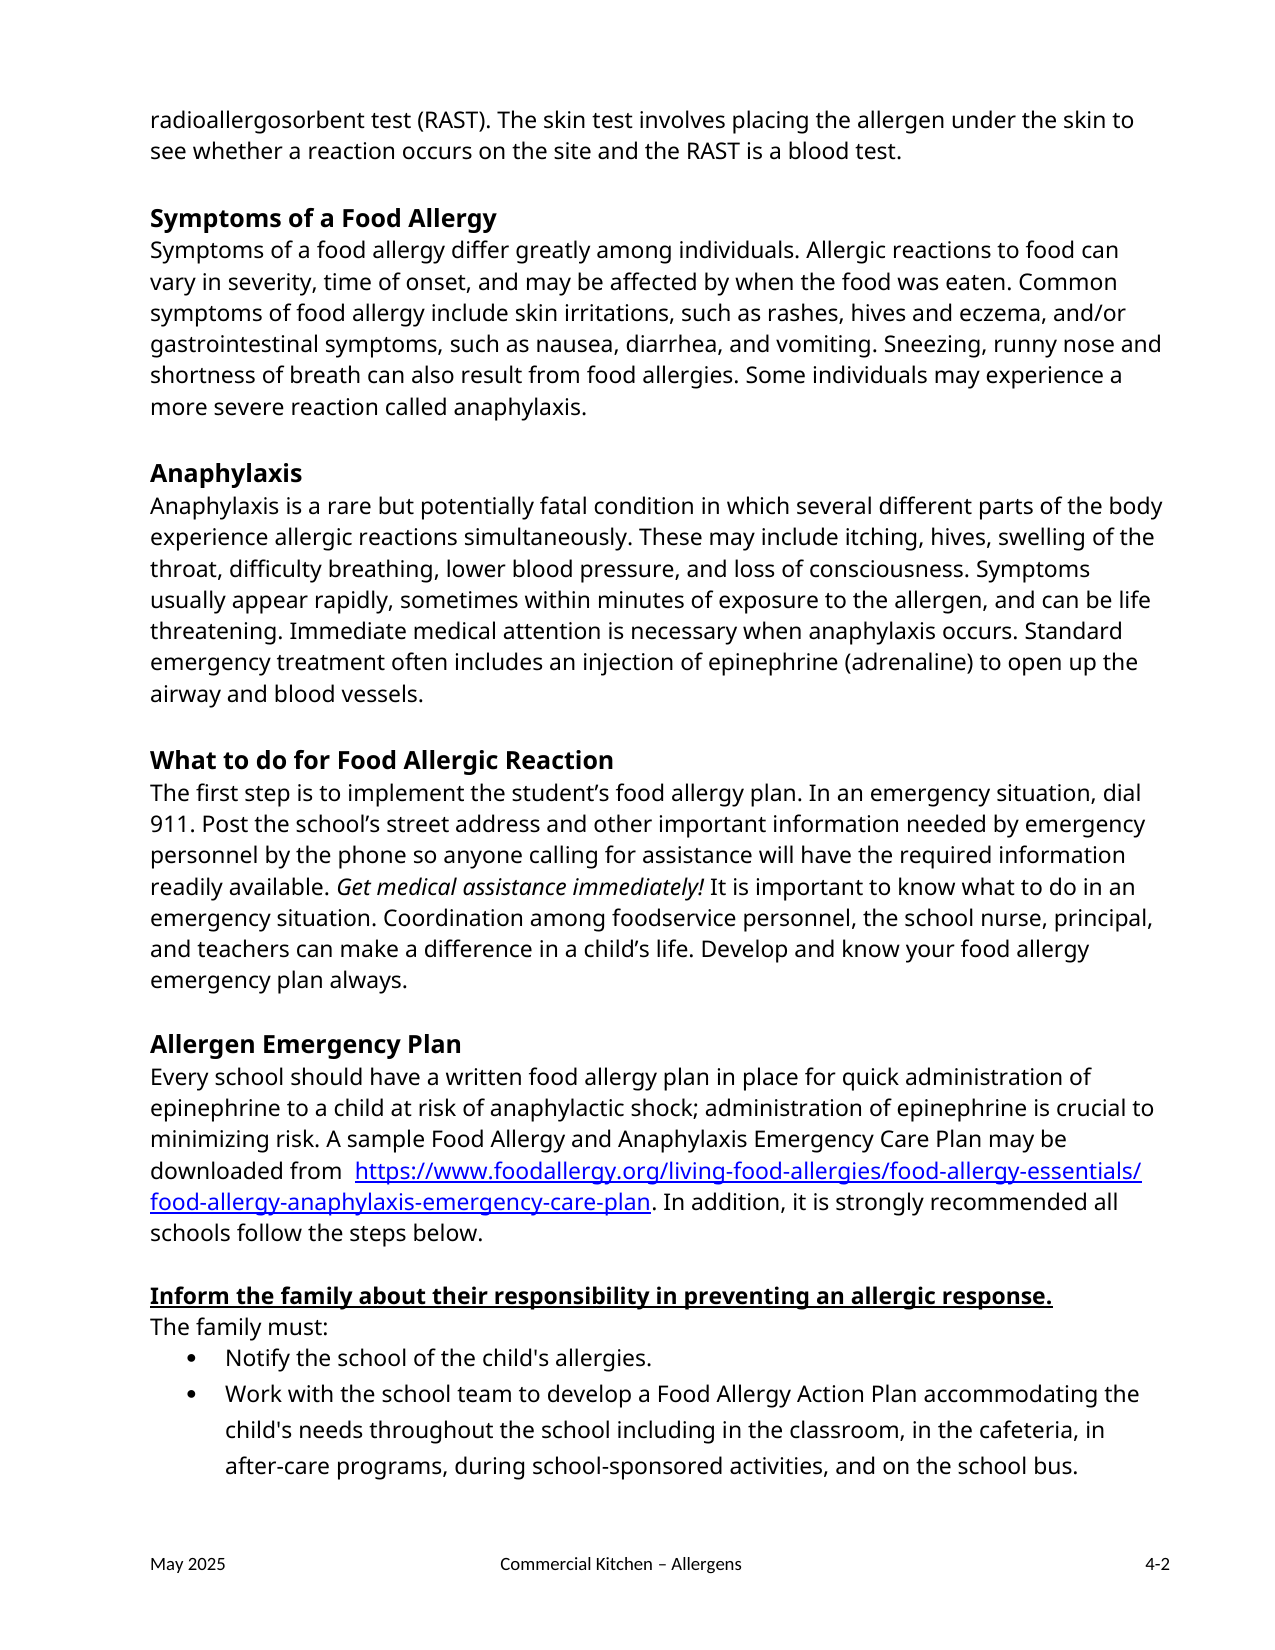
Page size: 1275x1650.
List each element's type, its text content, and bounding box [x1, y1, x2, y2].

text The first step is to implement the student’s food allergy plan. In an emergency situation, dial 911. Post the school’s street address and other important information needed by emergency personnel by the phone so anyone calling for assistance will have the required information readily available. Get medical assistance immediately! It is important to know what to do in an emergency situation. Coordination among foodservice personnel, the school nurse, principal, and teachers can make a difference in a child’s life. Develop and know your food allergy emergency plan always. [150, 777, 1170, 996]
subtitle What to do for Food Allergic Reaction [150, 743, 1170, 777]
text Anaphylaxis is a rare but potentially fatal condition in which several different parts of the body experience allergic reactions simultaneously. These may include itching, hives, swelling of the throat, difficulty breathing, lower blood pressure, and loss of consciousness. Symptoms usually appear rapidly, sometimes within minutes of exposure to the allergen, and can be life threatening. Immediate medical attention is necessary when anaphylaxis occurs. Standard emergency treatment often includes an injection of epinephrine (adrenaline) to open up the airway and blood vessels. [150, 490, 1170, 709]
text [150, 104, 1170, 166]
subtitle Allergen Emergency Plan [150, 1027, 1170, 1061]
list Notify the school of the child's allergies. [187, 1342, 1170, 1373]
text Symptoms of a food allergy differ greatly among individuals. Allergic reactions to food can vary in severity, time of onset, and may be affected by when the food was eaten. Common symptoms of food allergy include skin irritations, such as rashes, hives and eczema, and/or gastrointestinal symptoms, such as nausea, diarrhea, and vomiting. Sneezing, runny nose and shortness of breath can also result from food allergies. Some individuals may experience a more severe reaction called anaphylaxis. [150, 234, 1170, 422]
text Inform the family about their responsibility in preventing an allergic response. [150, 1280, 1170, 1311]
text The family must: [150, 1311, 1170, 1342]
subtitle Symptoms of a Food Allergy [150, 200, 1170, 234]
subtitle Anaphylaxis [150, 456, 1170, 490]
list Work with the school team to develop a Food Allergy Action Plan accommodating the child's needs throughout the school including in the classroom, in the cafeteria, in after-care programs, during school-sponsored activities, and on the school bus. [187, 1378, 1170, 1481]
text Every school should have a written food allergy plan in place for quick administration of epinephrine to a child at risk of anaphylactic shock; administration of epinephrine is crucial to minimizing risk. A sample Food Allergy and Anaphylaxis Emergency Care Plan may be downloaded from https://www.foodallergy.org/living-food-allergies/food-allergy-essentials/food-allergy-anaphylaxis-emergency-care-plan. In addition, it is strongly recommended all schools follow the steps below. [150, 1061, 1170, 1248]
